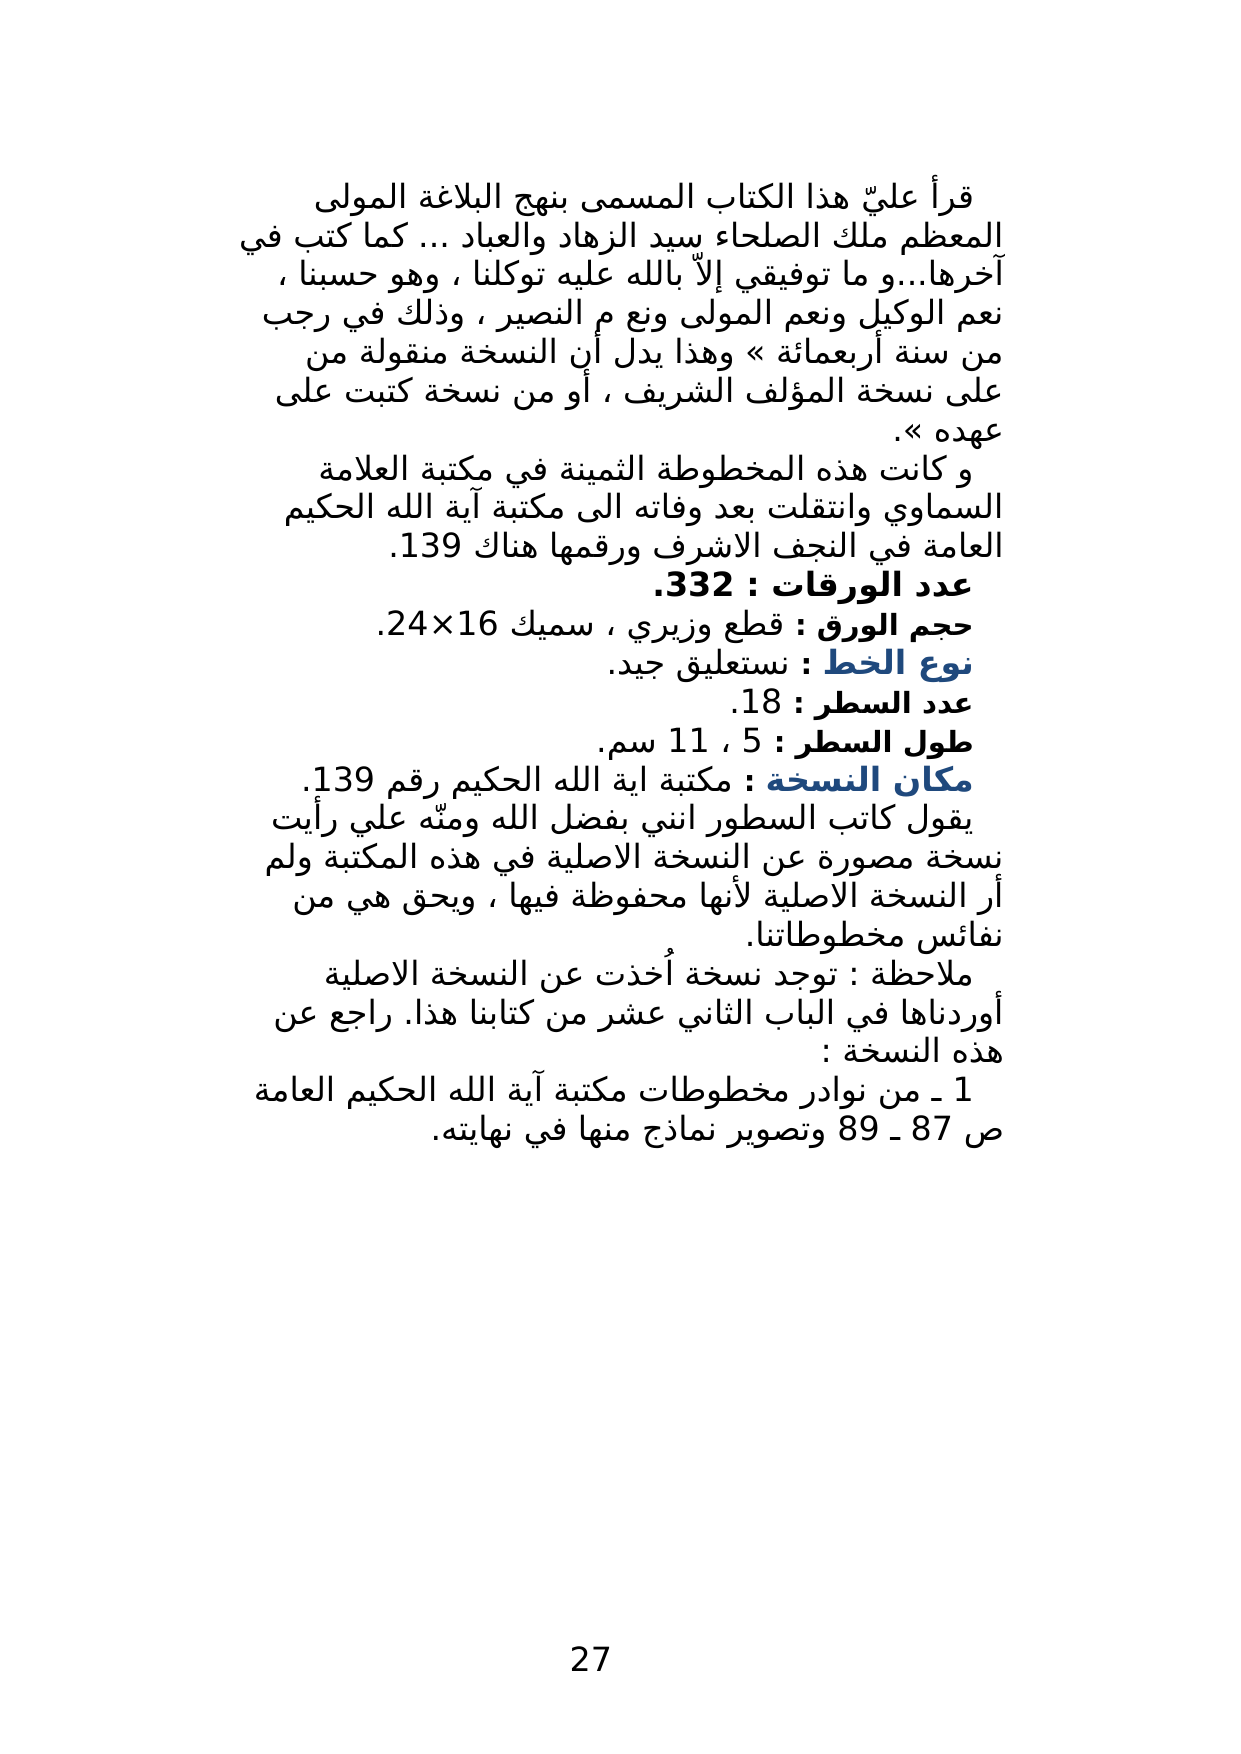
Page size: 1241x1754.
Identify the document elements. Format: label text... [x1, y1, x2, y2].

text و كانت هذه المخطوطة الثمينة في مكتبة العلامة السماوي وانتقلت بعد وفاته الى مكتبة آية الله الحكيم العامة في النجف الاشرف ورقمها هناك 139. [236, 449, 1004, 566]
text طول السطر : 5 ، 11 سم. [236, 721, 1004, 760]
text يقول كاتب السطور انني بفضل الله ومنّه علي رأيت نسخة مصورة عن النسخة الاصلية في هذه المكتبة ولم أر النسخة الاصلية لأنها محفوظة فيها ، ويحق هي من نفائس مخطوطاتنا. [236, 799, 1004, 954]
text ملاحظة : توجد نسخة اُخذت عن النسخة الاصلية أوردناها في الباب الثاني عشر من كتابنا هذا. راجع عن هذه النسخة : [236, 954, 1004, 1071]
text عدد السطر : 18. [236, 682, 1004, 721]
text حجم الورق : قطع وزيري ، سميك 16×24. [236, 604, 1004, 643]
text عدد الورقات : 332. [236, 566, 1004, 604]
text قرأ عليّ هذا الكتاب المسمى بنهج البلاغة المولى المعظم ملك الصلحاء سيد الزهاد والعباد ... كما كتب في آخرها...و ما توفيقي إلاّ بالله عليه توكلنا ، وهو حسبنا ، نعم الوكيل ونعم المولى ونع م النصير ، وذلك في رجب من سنة أربعمائة » وهذا يدل أن النسخة منقولة من على نسخة المؤلف الشريف ، أو من نسخة كتبت على عهده ». [236, 177, 1004, 449]
text نوع الخط : نستعليق جيد. [236, 643, 1004, 682]
text 1 ـ من نوادر مخطوطات مكتبة آية الله الحكيم العامة ص 87 ـ 89 وتصوير نماذج منها في نهايته. [236, 1071, 1004, 1148]
text مكان النسخة : مكتبة اية الله الحكيم رقم 139. [236, 760, 1004, 799]
